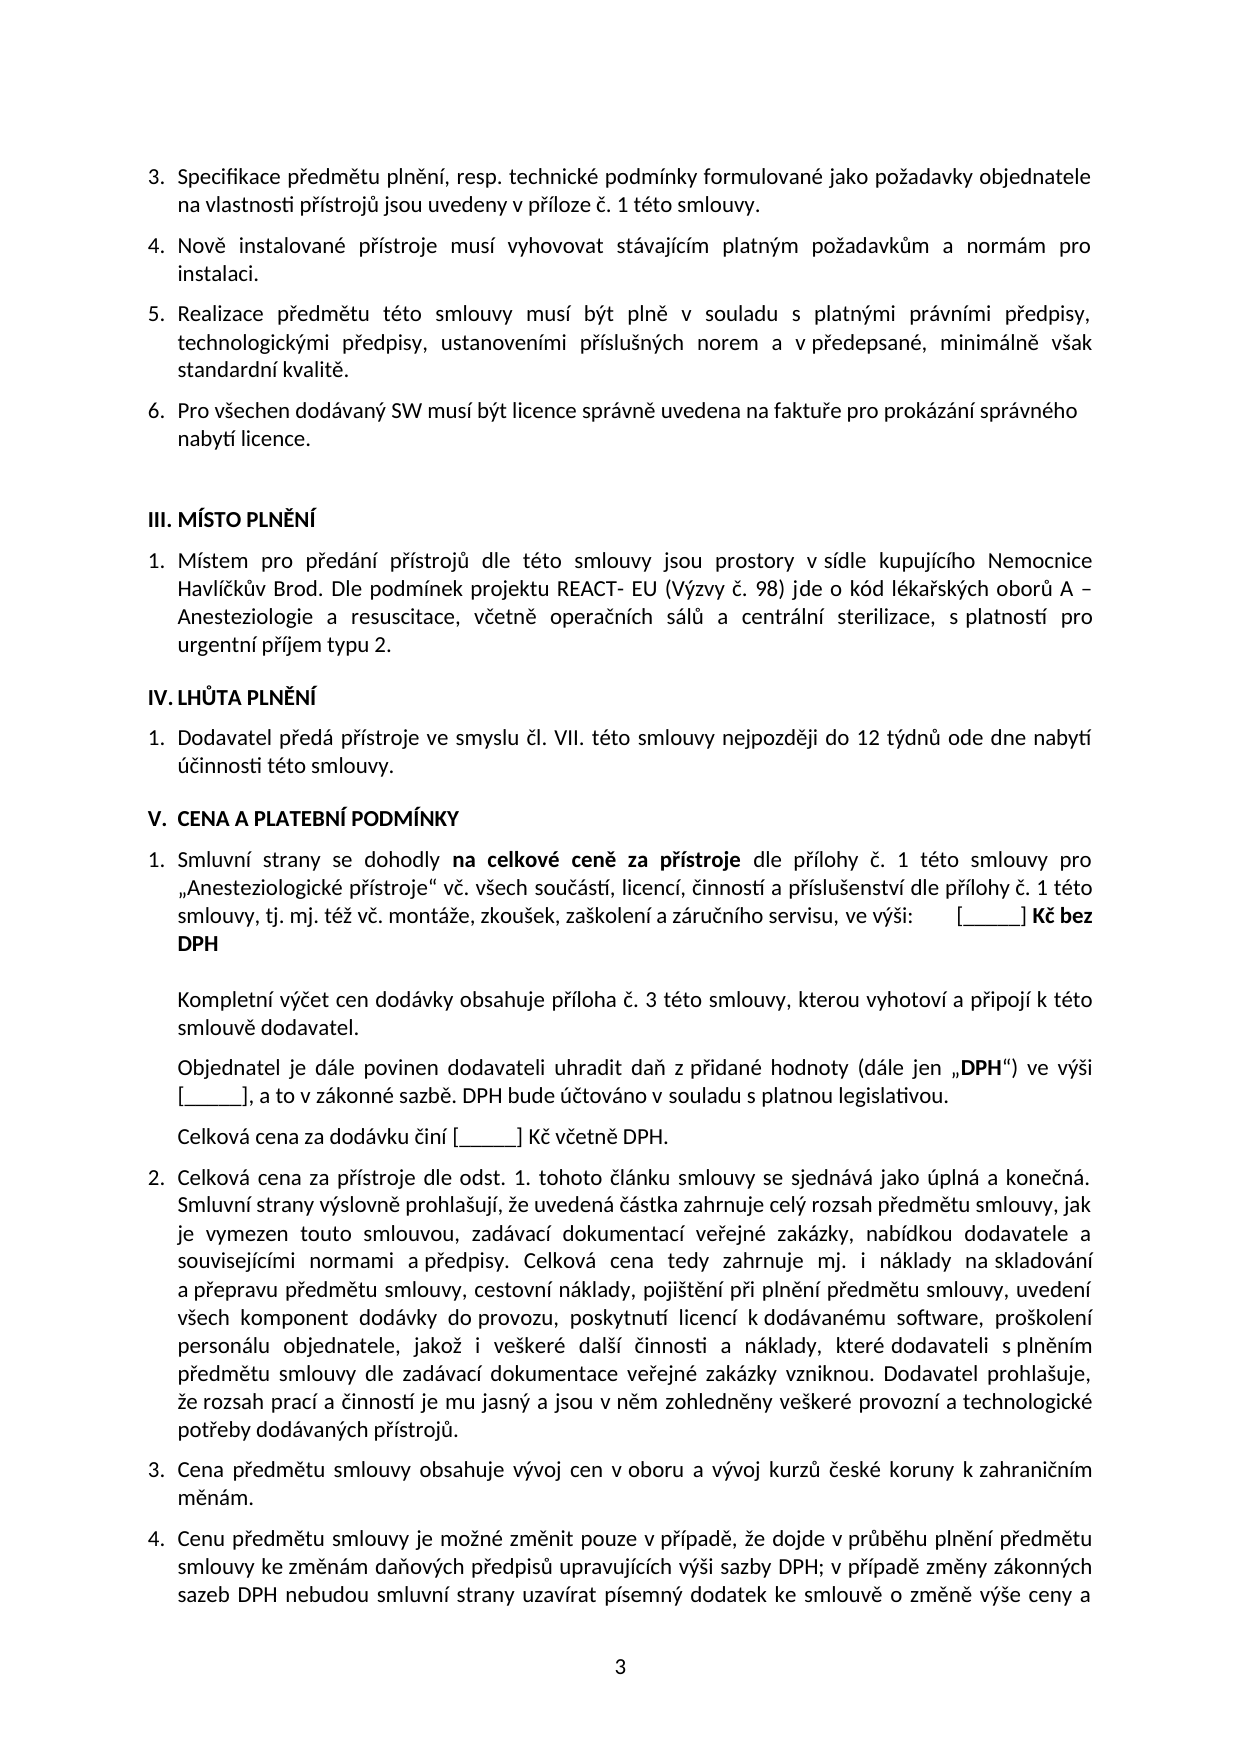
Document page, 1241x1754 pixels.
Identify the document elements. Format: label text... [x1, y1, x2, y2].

list Cena předmětu smlouvy obsahuje vývoj cen v oboru a vývoj kurzů české koruny k zahraničním měnám. [148, 1455, 1093, 1511]
list Objednatel je dále povinen dodavateli uhradit daň z přidané hodnoty (dále jen „DPH“) ve výši , a to v zákonné sazbě. DPH bude účtováno v souladu s platnou legislativou. [177, 1053, 1093, 1109]
list LHŮTA PLNĚNÍ [148, 683, 1093, 711]
list Místem pro předání přístrojů dle této smlouvy jsou prostory v sídle kupujícího Nemocnice Havlíčkův Brod. Dle podmínek projektu REACT- EU (Výzvy č. 98) jde o kód lékařských oborů A – Anesteziologie a resuscitace, včetně operačních sálů a centrální sterilizace, s platností pro urgentní příjem typu 2. [148, 546, 1093, 658]
list Celková cena za přístroje dle odst. 1. tohoto článku smlouvy se sjednává jako úplná a konečná. Smluvní strany výslovně prohlašují, že uvedená částka zahrnuje celý rozsah předmětu smlouvy, jak je vymezen touto smlouvou, zadávací dokumentací veřejné zakázky, nabídkou dodavatele a souvisejícími normami a předpisy. Celková cena tedy zahrnuje mj. i náklady na skladování a přepravu předmětu smlouvy, cestovní náklady, pojištění při plnění předmětu smlouvy, uvedení všech komponent dodávky do provozu, poskytnutí licencí k dodávanému software, proškolení personálu objednatele, jakož i veškeré další činnosti a náklady, které dodavateli s plněním předmětu smlouvy dle zadávací dokumentace veřejné zakázky vzniknou. Dodavatel prohlašuje, že rozsah prací a činností je mu jasný a jsou v něm zohledněny veškeré provozní a technologické potřeby dodávaných přístrojů. [148, 1163, 1093, 1443]
list Smluvní strany se dohodly na celkové ceně za přístroje dle přílohy č. 1 této smlouvy pro „Anesteziologické přístroje“ vč. všech součástí, licencí, činností a příslušenství dle přílohy č. 1 této smlouvy, tj. mj. též vč. montáže, zkoušek, zaškolení a záručního servisu, ve výši: Kč bez DPH, [148, 845, 1093, 957]
list Nově instalované přístroje musí vyhovovat stávajícím platným požadavkům a normám pro instalaci. [148, 231, 1093, 287]
list Dodavatel předá přístroje ve smyslu čl. VII. této smlouvy nejpozději do 12 týdnů ode dne nabytí účinnosti této smlouvy. [148, 723, 1093, 779]
list Pro všechen dodávaný SW musí být licence správně uvedena na faktuře pro prokázání správného nabytí licence. [148, 396, 1093, 452]
list Specifikace předmětu plnění, resp. technické podmínky formulované jako požadavky objednatele na vlastnosti přístrojů jsou uvedeny v příloze č. 1 této smlouvy. [148, 162, 1093, 218]
list Kompletní výčet cen dodávky obsahuje příloha č. 3 této smlouvy, kterou vyhotoví a připojí k této smlouvě dodavatel. [177, 957, 1093, 1041]
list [148, 1524, 1093, 1608]
list Realizace předmětu této smlouvy musí být plně v souladu s platnými právními předpisy, technologickými předpisy, ustanoveními příslušných norem a v předepsané, minimálně však standardní kvalitě. [148, 299, 1093, 384]
list MÍSTO PLNĚNÍ [148, 505, 1093, 533]
list CENA A PLATEBNÍ PODMÍNKY [148, 804, 1093, 832]
list Celková cena za dodávku činí Kč včetně DPH. [177, 1122, 1093, 1150]
